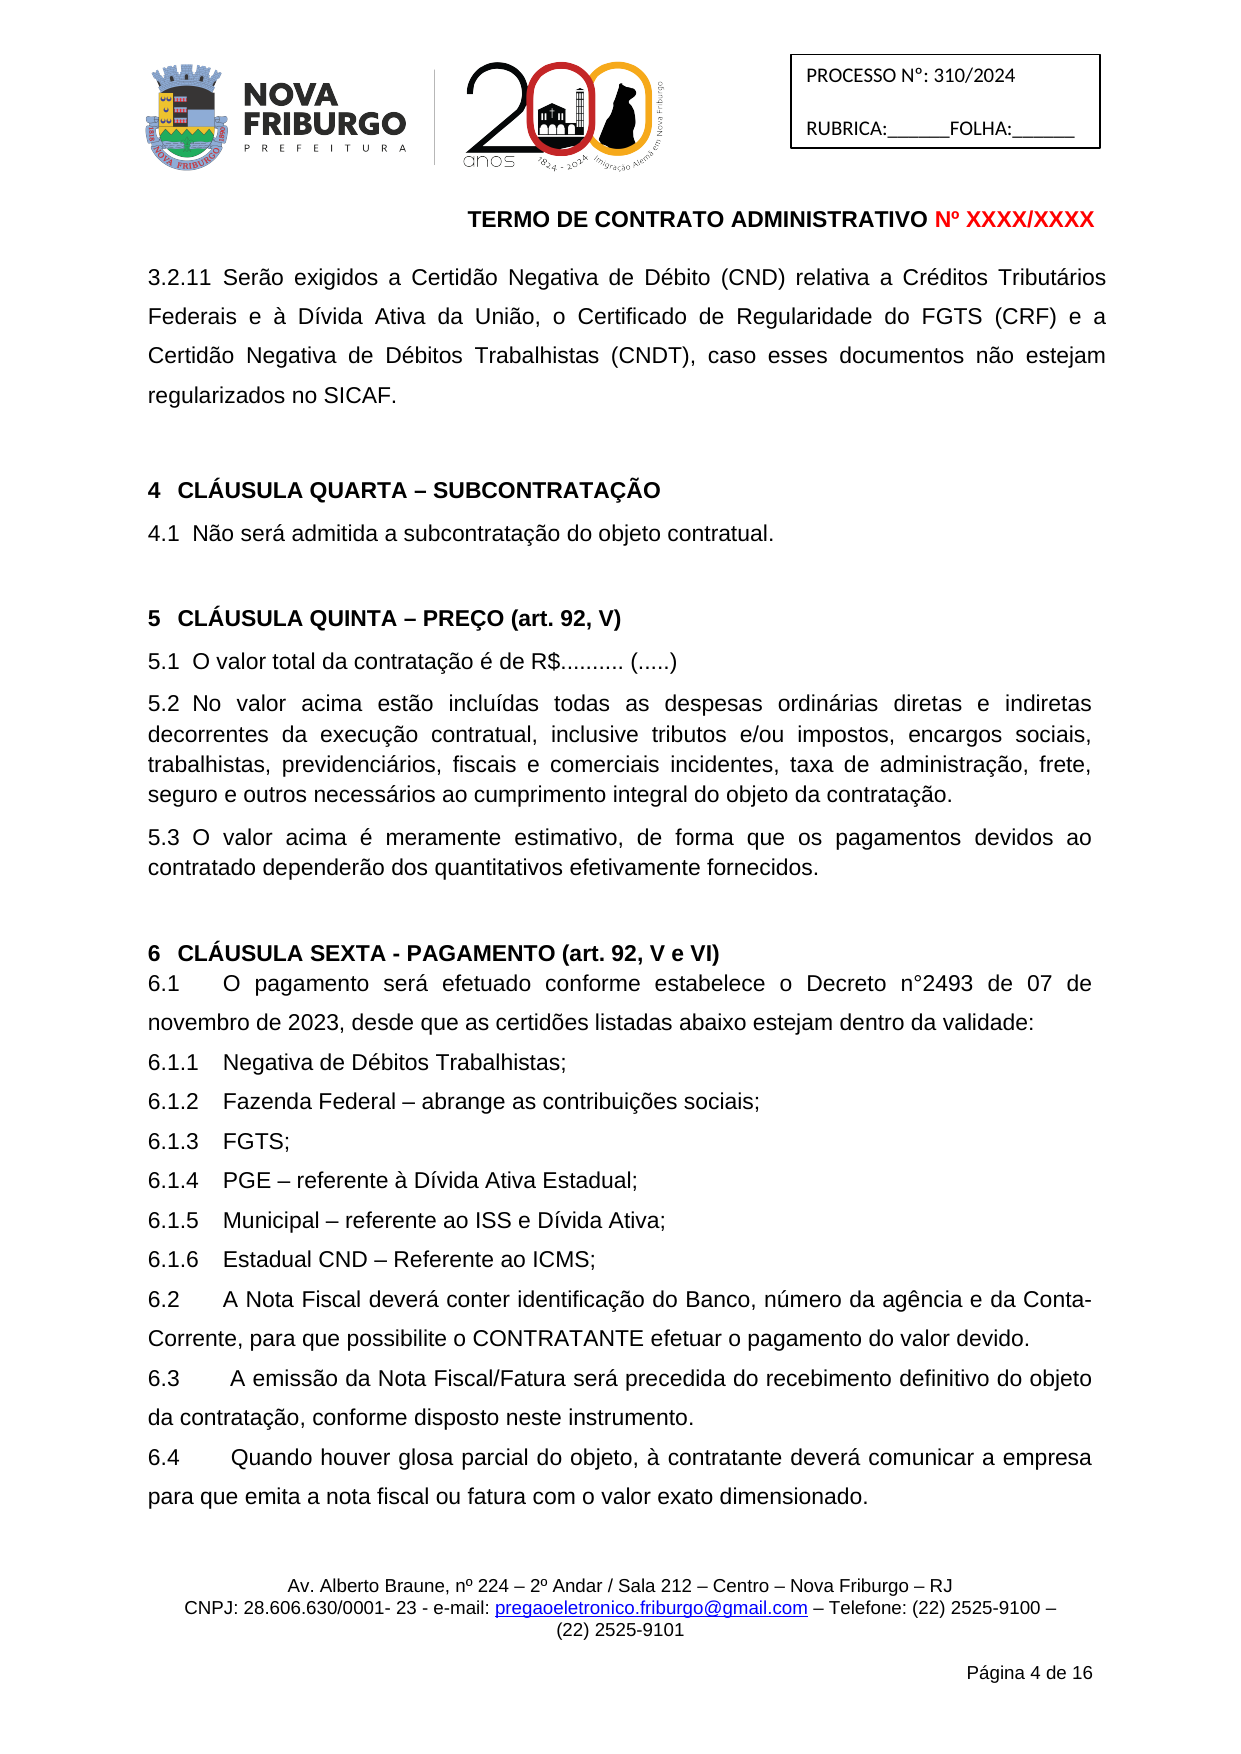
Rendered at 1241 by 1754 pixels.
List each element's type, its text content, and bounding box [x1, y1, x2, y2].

list Serão exigidos a Certidão Negativa de Débito (CND) relativa a Créditos Tributários Federais e à Dívida Ativa da União, o Certificado de Regularidade do FGTS (CRF) e a Certidão Negativa de Débitos Trabalhistas (CNDT), caso esses documentos não estejam regularizados no SICAF. [148, 263, 1107, 408]
list Negativa de Débitos Trabalhistas; [148, 1049, 1092, 1075]
list Municipal – referente ao ISS e Dívida Ativa; [148, 1207, 1092, 1233]
list CLÁUSULA SEXTA - PAGAMENTO (art. 92, V e VI) [148, 939, 1092, 966]
list Quando houver glosa parcial do objeto, à contratante deverá comunicar a empresa para que emita a nota fiscal ou fatura com o valor exato dimensionado. [148, 1443, 1092, 1509]
list A Nota Fiscal deverá conter identificação do Banco, número da agência e da Conta-Corrente, para que possibilite o CONTRATANTE efetuar o pagamento do valor devido. [148, 1286, 1092, 1351]
list PGE – referente à Dívida Ativa Estadual; [148, 1167, 1092, 1193]
list CLÁUSULA QUINTA – PREÇO (art. 92, V) [148, 605, 1092, 631]
list CLÁUSULA QUARTA – SUBCONTRATAÇÃO [148, 477, 1092, 503]
list Estadual CND – Referente ao ICMS; [148, 1246, 1092, 1272]
list O valor total da contratação é de R$.......... (.....) [148, 648, 1092, 674]
list O valor acima é meramente estimativo, de forma que os pagamentos devidos ao contratado dependerão dos quantitativos efetivamente fornecidos. [148, 824, 1092, 880]
picture [118, 29, 696, 200]
list FGTS; [148, 1128, 1092, 1154]
list O pagamento será efetuado conforme estabelece o Decreto n°2493 de 07 de novembro de 2023, desde que as certidões listadas abaixo estejam dentro da validade: [148, 970, 1092, 1036]
list No valor acima estão incluídas todas as despesas ordinárias diretas e indiretas decorrentes da execução contratual, inclusive tributos e/ou impostos, encargos sociais, trabalhistas, previdenciários, fiscais e comerciais incidentes, taxa de administração, frete, seguro e outros necessários ao cumprimento integral do objeto da contratação. [148, 690, 1092, 807]
list Fazenda Federal – abrange as contribuições sociais; [148, 1088, 1092, 1114]
list Não será admitida a subcontratação do objeto contratual. [148, 519, 1092, 546]
list A emissão da Nota Fiscal/Fatura será precedida do recebimento definitivo do objeto da contratação, conforme disposto neste instrumento. [148, 1364, 1092, 1430]
